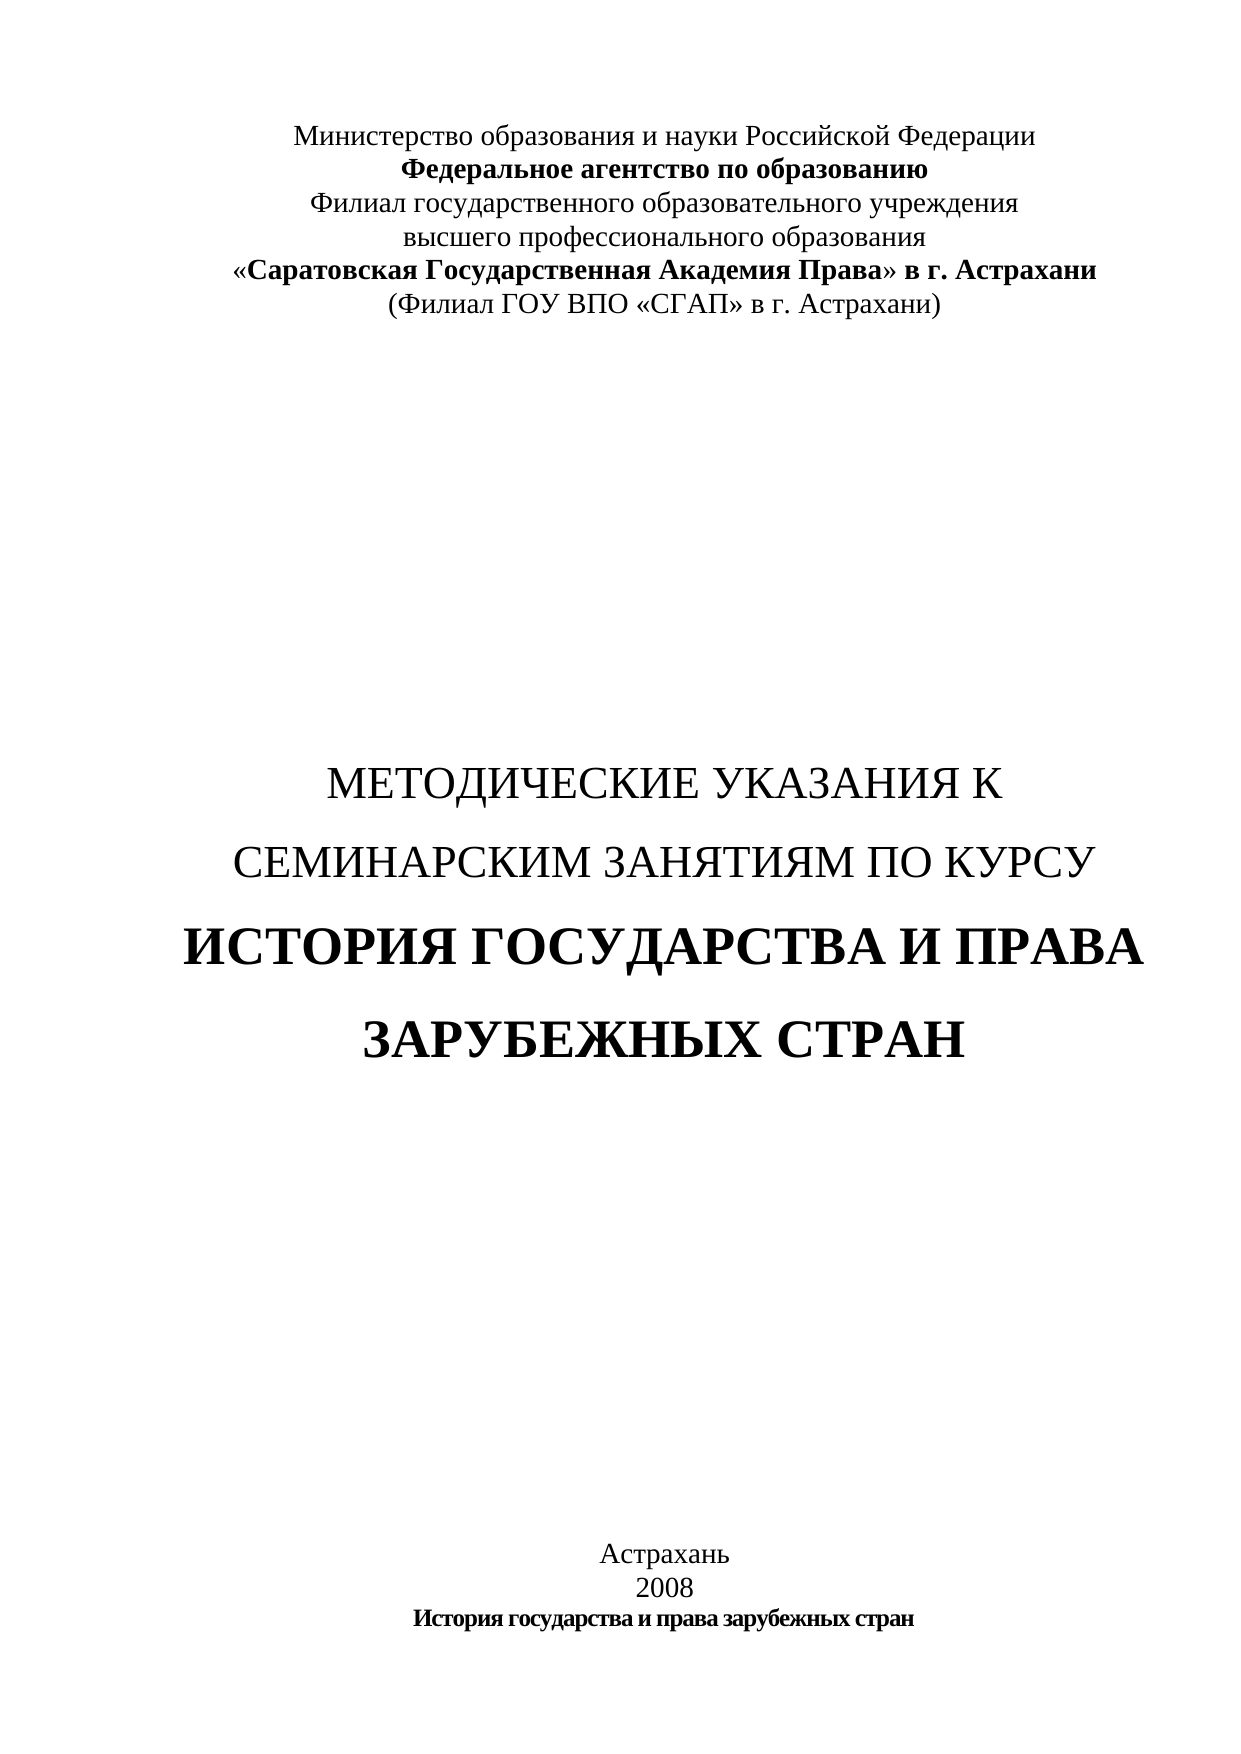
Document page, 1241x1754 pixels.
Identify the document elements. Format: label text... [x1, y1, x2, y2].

text «Саратовская Государственная Академия Права» в г. Астрахани [177, 252, 1152, 286]
text Астрахань [177, 1536, 1152, 1570]
text (Филиал ГОУ ВПО «СГАП» в г. Астрахани) [177, 286, 1152, 319]
text высшего профессионального образования [177, 219, 1152, 252]
text История государства и права зарубежных стран [177, 1603, 1152, 1632]
text ИСТОРИЯ ГОСУДАРСТВА И ПРАВА ЗАРУБЕЖНЫХ СТРАН [177, 913, 1152, 1069]
text МЕТОДИЧЕСКИЕ УКАЗАНИЯ К СЕМИНАРСКИМ ЗАНЯТИЯМ ПО КУРСУ [177, 755, 1152, 887]
text Федеральное агентство по образованию [177, 152, 1152, 185]
text Министерство образования и науки Российской Федерации [177, 118, 1152, 152]
text 2008 [177, 1570, 1152, 1603]
text Филиал государственного образовательного учреждения [177, 185, 1152, 219]
